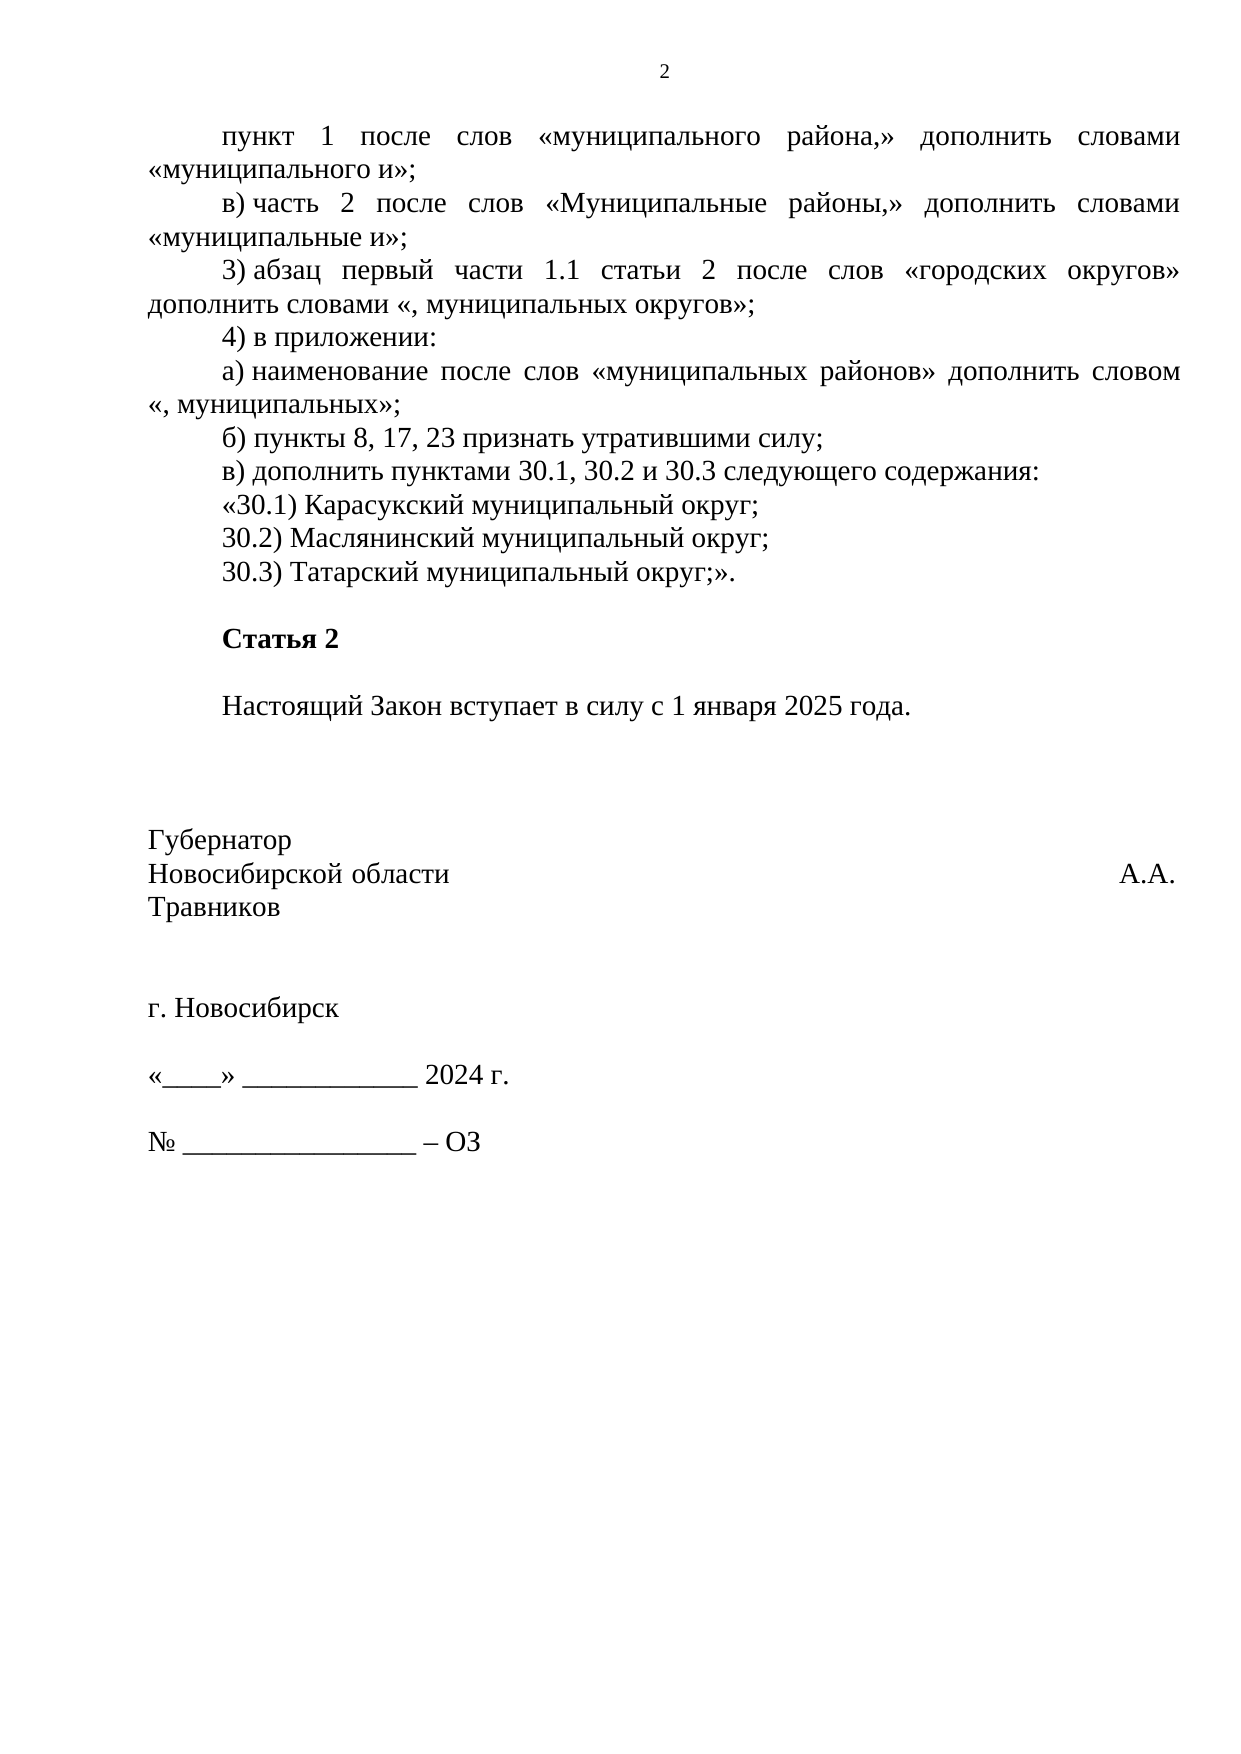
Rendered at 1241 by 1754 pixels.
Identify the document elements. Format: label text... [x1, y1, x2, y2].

text Статья 2 [148, 621, 1181, 655]
text № ________________ – ОЗ [148, 1124, 1181, 1158]
text пункт 1 после слов «муниципального района,» дополнить словами «муниципального и»; [148, 118, 1181, 185]
text г. Новосибирск [148, 990, 1181, 1024]
text Новосибирской области А.А. Травников [148, 856, 1181, 923]
text а) наименование после слов «муниципальных районов» дополнить словом «, муниципальных»; [148, 353, 1181, 420]
text Настоящий Закон вступает в силу с 1 января 2025 года. [148, 688, 1181, 722]
text 3) абзац первый части 1.1 статьи 2 после слов «городских округов» дополнить словами «, муниципальных округов»; [148, 252, 1181, 319]
text 4) в приложении: [148, 319, 1181, 353]
text «30.1) Карасукский муниципальный округ; [148, 487, 1181, 521]
text «____» ____________ 2024 г. [148, 1057, 1181, 1091]
text Губернатор [148, 822, 1181, 856]
text 30.2) Маслянинский муниципальный округ; [148, 521, 1181, 554]
text в) часть 2 после слов «Муниципальные районы,» дополнить словами «муниципальные и»; [148, 185, 1181, 252]
text в) дополнить пунктами 30.1, 30.2 и 30.3 следующего содержания: [148, 453, 1181, 487]
text б) пункты 8, 17, 23 признать утратившими силу; [148, 420, 1181, 453]
text 30.3) Татарский муниципальный округ;». [148, 554, 1181, 588]
